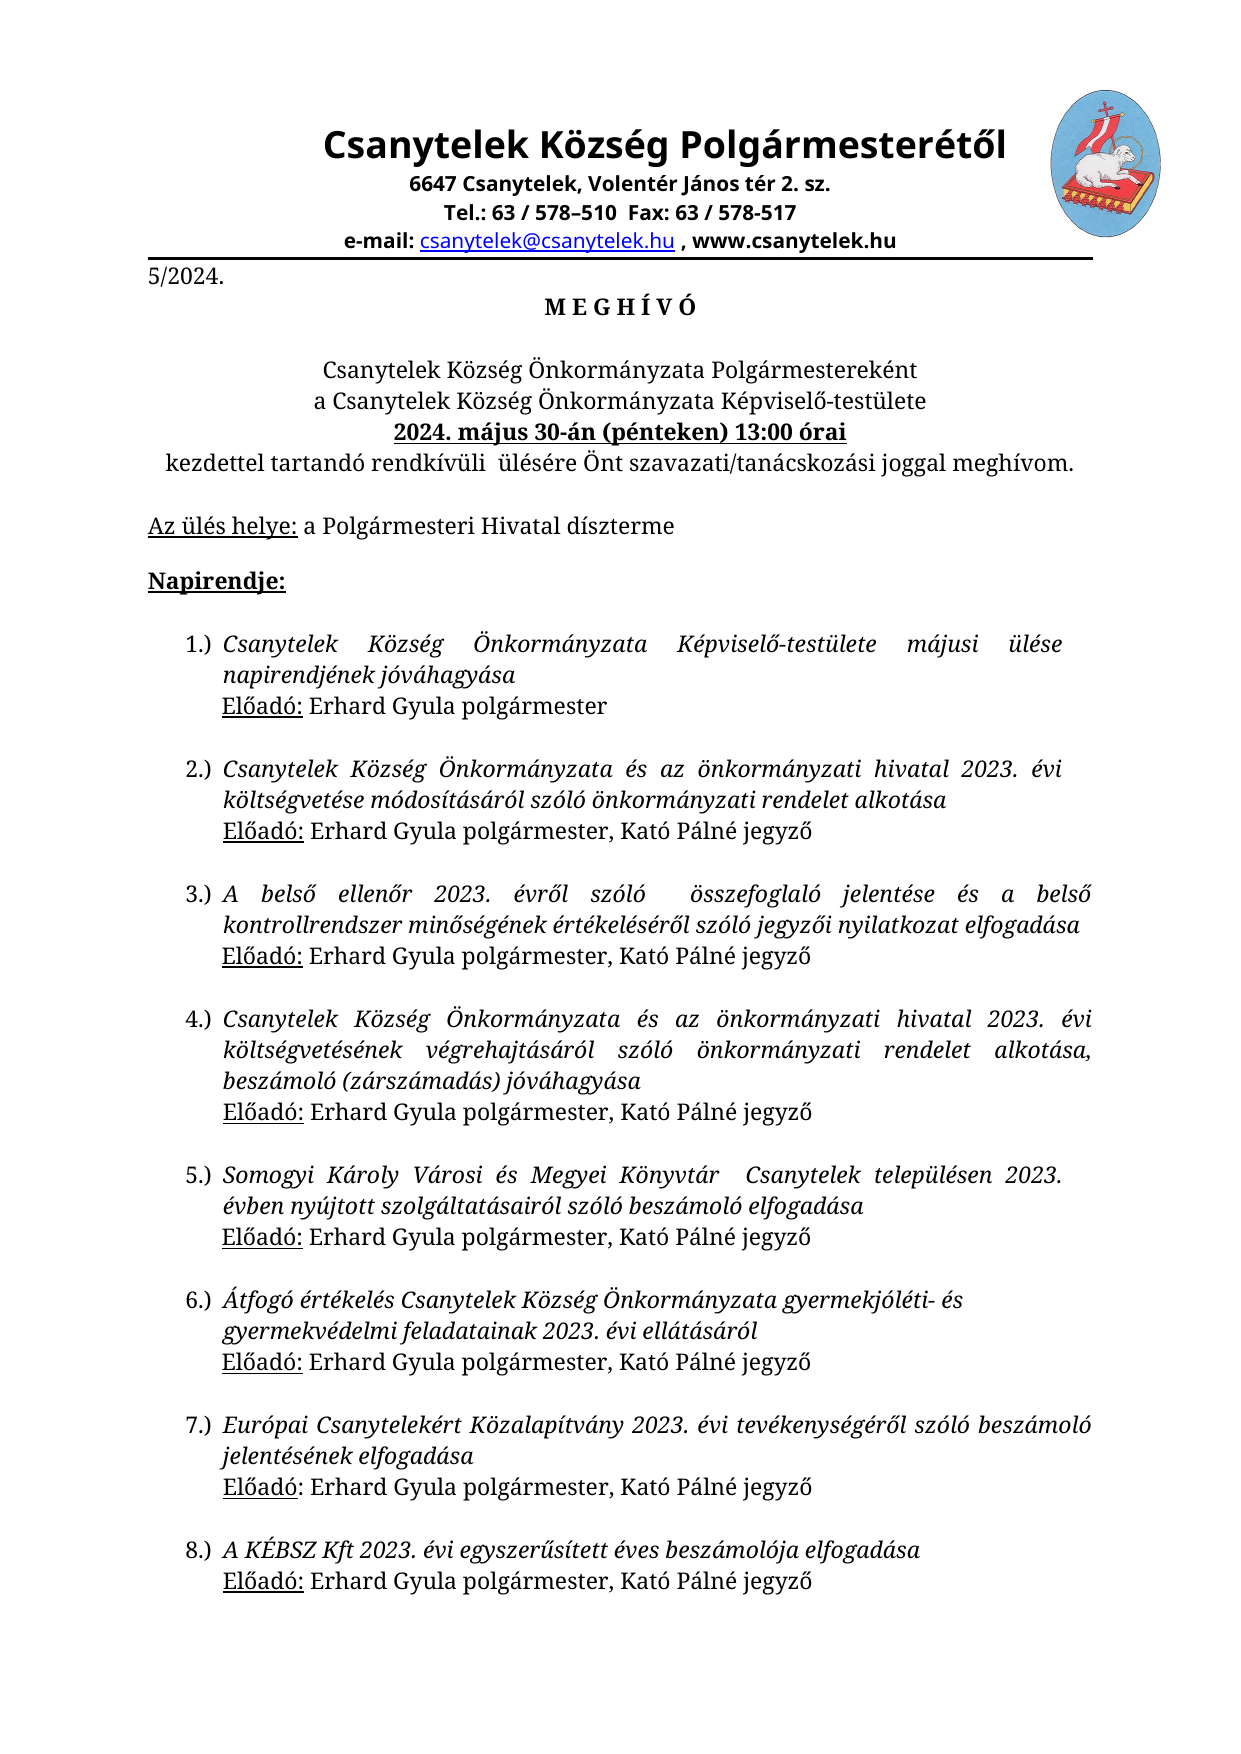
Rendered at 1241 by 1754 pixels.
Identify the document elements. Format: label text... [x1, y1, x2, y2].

text Az ülés helye: a Polgármesteri Hivatal díszterme [148, 510, 1093, 541]
list Csanytelek Község Önkormányzata Képviselő-testülete májusi ülése napirendjének jóváhagyása [185, 628, 1063, 690]
text Előadó: Erhard Gyula polgármester, Kató Pálné jegyző [185, 940, 1092, 971]
list Előadó: Erhard Gyula polgármester, Kató Pálné jegyző [223, 815, 1092, 846]
text Tel.: 63 / 578–510 Fax: 63 / 578-517 [148, 198, 1049, 226]
list Csanytelek Község Önkormányzata és az önkormányzati hivatal 2023. évi költségvetésének végrehajtásáról szóló önkormányzati rendelet alkotása, beszámoló (zárszámadás) jóváhagyása [185, 1003, 1093, 1096]
list Előadó: Erhard Gyula polgármester, Kató Pálné jegyző [223, 1565, 1093, 1596]
text Csanytelek Község Önkormányzata Polgármestereként [148, 353, 1093, 385]
list Csanytelek Község Önkormányzata és az önkormányzati hivatal 2023. évi költségvetése módosításáról szóló önkormányzati rendelet alkotása [185, 753, 1063, 815]
text 5/2024. [148, 260, 1093, 291]
text Napirendje: [148, 565, 1152, 596]
picture [1049, 90, 1164, 239]
text Előadó: Erhard Gyula polgármester, Kató Pálné jegyző [185, 1346, 1093, 1378]
list Átfogó értékelés Csanytelek Község Önkormányzata gyermekjóléti- és gyermekvédelmi feladatainak 2023. évi ellátásáról [185, 1284, 1093, 1346]
text e-mail: csanytelek@csanytelek.hu , www.csanytelek.hu [148, 226, 1093, 257]
list Előadó: Erhard Gyula polgármester, Kató Pálné jegyző [223, 1471, 1152, 1503]
text M E G H Í V Ó [148, 291, 1093, 322]
list Európai Csanytelekért Közalapítvány 2023. évi tevékenységéről szóló beszámoló jelentésének elfogadása [185, 1409, 1093, 1471]
list Előadó: Erhard Gyula polgármester, Kató Pálné jegyző [223, 1096, 1152, 1128]
text a Csanytelek Község Önkormányzata Képviselő-testülete [148, 385, 1093, 416]
text Előadó: Erhard Gyula polgármester, Kató Pálné jegyző [185, 1221, 1093, 1253]
list Somogyi Károly Városi és Megyei Könyvtár Csanytelek településen 2023. évben nyújtott szolgáltatásairól szóló beszámoló elfogadása [185, 1159, 1063, 1221]
text kezdettel tartandó rendkívüli ülésére Önt szavazati/tanácskozási joggal meghívom. [148, 447, 1093, 478]
text Csanytelek Község Polgármesterétől [148, 118, 1049, 169]
text 6647 Csanytelek, Volentér János tér 2. sz. [148, 169, 1049, 198]
text 2024. május 30-án (pénteken) 13:00 órai [148, 416, 1093, 447]
text Előadó: Erhard Gyula polgármester [185, 690, 1063, 721]
list A KÉBSZ Kft 2023. évi egyszerűsített éves beszámolója elfogadása [185, 1534, 1093, 1565]
list A belső ellenőr 2023. évről szóló összefoglaló jelentése és a belső kontrollrendszer minőségének értékeléséről szóló jegyzői nyilatkozat elfogadása [185, 878, 1093, 940]
